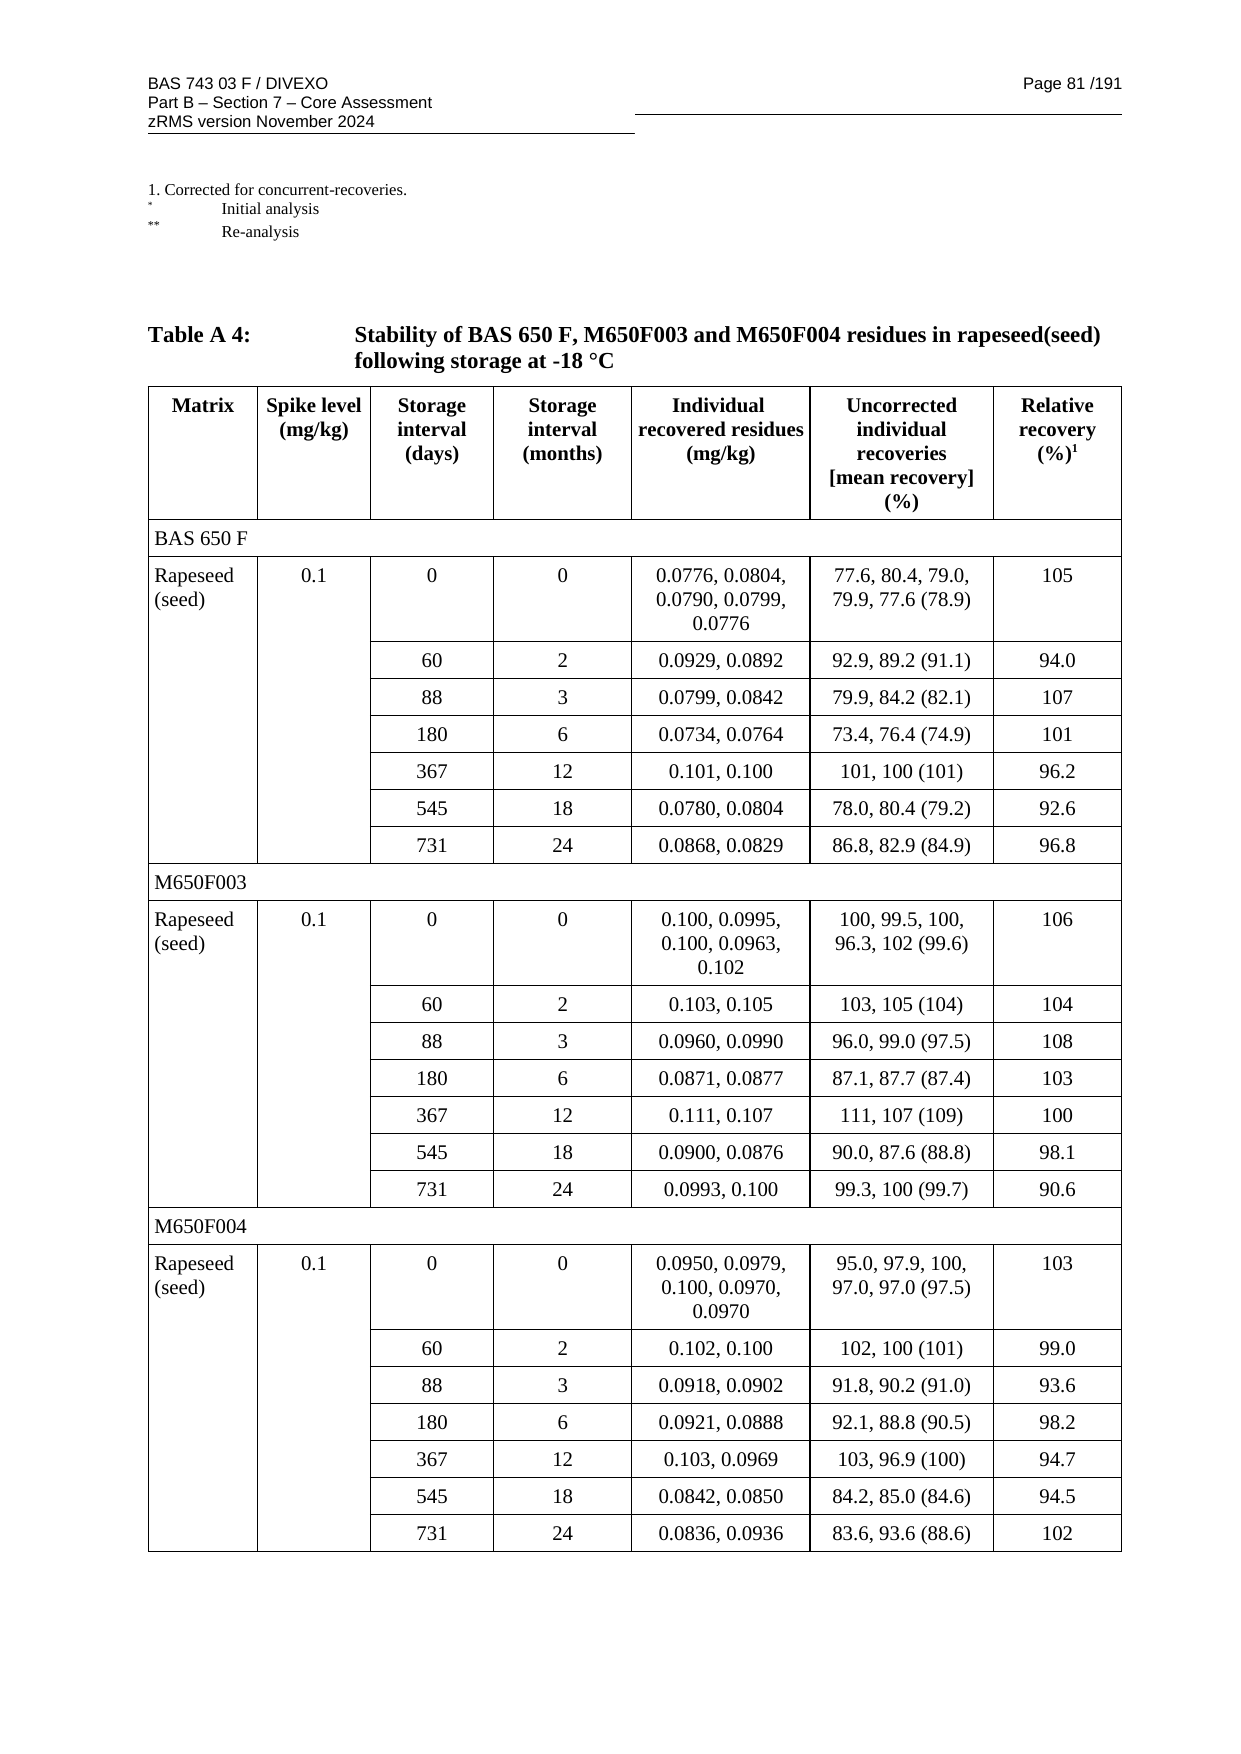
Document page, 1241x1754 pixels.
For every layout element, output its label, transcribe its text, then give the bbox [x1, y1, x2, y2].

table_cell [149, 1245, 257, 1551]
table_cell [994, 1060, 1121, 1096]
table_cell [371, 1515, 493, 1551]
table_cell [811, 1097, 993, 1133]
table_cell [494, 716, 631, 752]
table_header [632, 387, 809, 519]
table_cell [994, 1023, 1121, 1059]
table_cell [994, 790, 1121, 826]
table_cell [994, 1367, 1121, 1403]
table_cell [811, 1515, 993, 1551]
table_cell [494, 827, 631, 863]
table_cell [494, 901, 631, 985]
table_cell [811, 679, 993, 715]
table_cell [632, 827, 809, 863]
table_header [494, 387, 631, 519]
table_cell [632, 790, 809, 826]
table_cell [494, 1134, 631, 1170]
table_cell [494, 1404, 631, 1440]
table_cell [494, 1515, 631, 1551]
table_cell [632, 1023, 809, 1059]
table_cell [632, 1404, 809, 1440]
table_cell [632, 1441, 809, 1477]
text 1. Corrected for concurrent-recoveries. [148, 180, 1122, 199]
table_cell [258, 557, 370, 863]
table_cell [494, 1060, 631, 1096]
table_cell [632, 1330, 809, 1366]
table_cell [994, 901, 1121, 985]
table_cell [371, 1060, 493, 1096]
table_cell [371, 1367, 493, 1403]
text ** Re-analysis [148, 218, 1122, 242]
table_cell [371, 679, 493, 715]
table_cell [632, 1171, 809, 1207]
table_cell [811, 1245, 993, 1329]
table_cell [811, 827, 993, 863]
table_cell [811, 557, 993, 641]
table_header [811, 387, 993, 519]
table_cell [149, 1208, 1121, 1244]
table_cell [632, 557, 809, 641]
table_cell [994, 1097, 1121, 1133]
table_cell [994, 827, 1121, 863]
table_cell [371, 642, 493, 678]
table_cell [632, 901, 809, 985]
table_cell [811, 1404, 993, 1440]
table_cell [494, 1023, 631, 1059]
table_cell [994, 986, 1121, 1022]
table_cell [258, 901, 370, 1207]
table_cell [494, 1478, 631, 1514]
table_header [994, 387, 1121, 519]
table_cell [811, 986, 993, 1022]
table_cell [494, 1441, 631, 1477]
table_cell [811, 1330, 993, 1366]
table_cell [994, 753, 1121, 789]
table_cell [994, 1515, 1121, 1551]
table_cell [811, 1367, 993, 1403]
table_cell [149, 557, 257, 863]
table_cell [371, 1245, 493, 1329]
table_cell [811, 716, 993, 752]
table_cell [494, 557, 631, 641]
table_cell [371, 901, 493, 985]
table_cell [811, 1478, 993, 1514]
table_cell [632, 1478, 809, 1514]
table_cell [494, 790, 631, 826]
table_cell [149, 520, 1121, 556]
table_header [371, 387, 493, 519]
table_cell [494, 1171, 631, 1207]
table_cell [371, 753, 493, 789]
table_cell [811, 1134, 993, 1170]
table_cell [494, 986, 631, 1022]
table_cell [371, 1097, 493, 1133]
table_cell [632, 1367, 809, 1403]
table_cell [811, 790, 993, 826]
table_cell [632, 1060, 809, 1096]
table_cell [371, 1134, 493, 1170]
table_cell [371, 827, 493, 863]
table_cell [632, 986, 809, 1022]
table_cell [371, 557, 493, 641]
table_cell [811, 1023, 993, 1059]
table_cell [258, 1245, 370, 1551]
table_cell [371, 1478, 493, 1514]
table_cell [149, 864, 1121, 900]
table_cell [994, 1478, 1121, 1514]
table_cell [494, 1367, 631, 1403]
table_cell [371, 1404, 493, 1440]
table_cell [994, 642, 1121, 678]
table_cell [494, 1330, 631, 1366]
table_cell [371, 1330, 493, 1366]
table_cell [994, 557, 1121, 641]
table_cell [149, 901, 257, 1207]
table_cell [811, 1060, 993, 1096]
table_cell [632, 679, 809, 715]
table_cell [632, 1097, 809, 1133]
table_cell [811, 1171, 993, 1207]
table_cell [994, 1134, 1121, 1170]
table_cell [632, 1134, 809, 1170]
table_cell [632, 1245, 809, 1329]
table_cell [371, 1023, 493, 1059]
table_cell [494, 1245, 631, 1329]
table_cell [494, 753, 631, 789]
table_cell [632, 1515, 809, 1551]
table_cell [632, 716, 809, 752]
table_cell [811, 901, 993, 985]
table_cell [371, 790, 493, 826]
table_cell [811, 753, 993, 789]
text Table A 4: Stability of BAS 650 F, M650F003 and M650F004 residues in rapeseed(seed) following storage at -18 °C [148, 321, 1122, 373]
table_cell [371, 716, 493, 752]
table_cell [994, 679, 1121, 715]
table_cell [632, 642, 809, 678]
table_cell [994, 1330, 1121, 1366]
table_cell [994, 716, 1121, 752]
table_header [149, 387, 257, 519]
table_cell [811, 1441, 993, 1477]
text * Initial analysis [148, 199, 1122, 218]
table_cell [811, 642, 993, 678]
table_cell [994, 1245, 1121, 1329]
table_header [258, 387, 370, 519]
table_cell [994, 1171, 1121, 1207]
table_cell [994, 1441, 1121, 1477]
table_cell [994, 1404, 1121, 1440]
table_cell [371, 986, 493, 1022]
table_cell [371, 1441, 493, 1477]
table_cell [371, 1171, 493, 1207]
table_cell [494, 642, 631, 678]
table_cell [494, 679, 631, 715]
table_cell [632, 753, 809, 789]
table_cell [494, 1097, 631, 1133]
